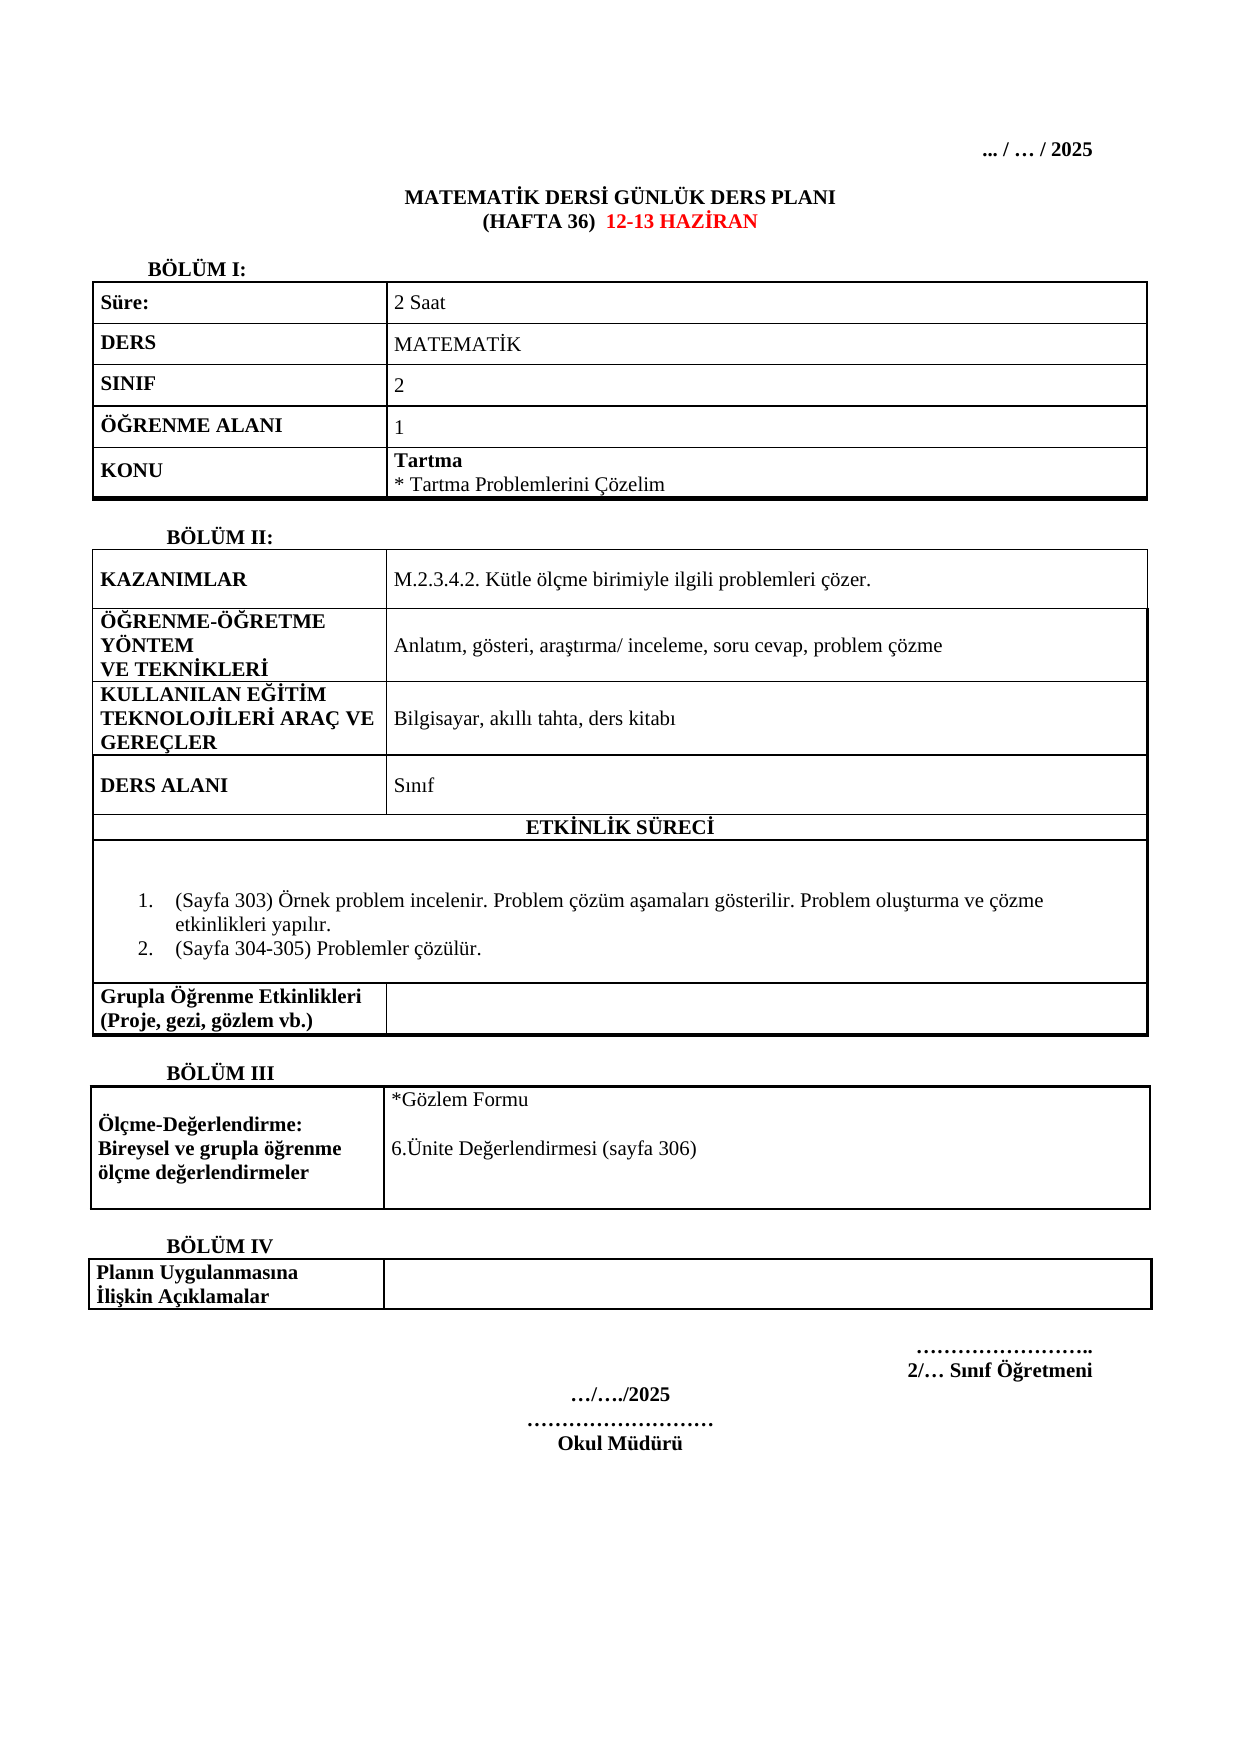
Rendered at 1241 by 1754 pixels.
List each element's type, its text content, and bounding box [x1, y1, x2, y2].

table_header Planın Uygulanmasına İlişkin Açıklamalar [90, 1260, 383, 1308]
table_cell 2 [388, 365, 1146, 405]
table_cell Sınıf [387, 756, 1146, 813]
table_header Ölçme-Değerlendirme: Bireysel ve grupla öğrenme ölçme değerlendirmeler [92, 1088, 383, 1208]
table_header Süre: [94, 283, 386, 322]
text …/…./2025 [148, 1382, 1092, 1406]
table_cell Grupla Öğrenme Etkinlikleri (Proje, gezi, gözlem vb.) [94, 984, 386, 1032]
table_cell ÖĞRENME ALANI [94, 407, 386, 447]
table_header *Gözlem Formu 6.Ünite Değerlendirmesi (sayfa 306) [385, 1088, 1149, 1208]
table_cell DERS [94, 324, 386, 364]
text BÖLÜM II: [148, 525, 1092, 549]
table_cell 1 [388, 407, 1146, 447]
text 2/… Sınıf Öğretmeni [148, 1358, 1092, 1382]
subtitle BÖLÜM III [148, 1061, 1092, 1085]
text (HAFTA 36) 12-13 HAZİRAN [148, 209, 1092, 233]
table_header KAZANIMLAR [93, 550, 386, 608]
table_header M.2.3.4.2. Kütle ölçme birimiyle ilgili problemleri çözer. [387, 550, 1147, 608]
table_cell Bilgisayar, akıllı tahta, ders kitabı [387, 682, 1146, 754]
table_cell DERS ALANI [94, 756, 386, 813]
table_header 2 Saat [388, 283, 1146, 322]
table_cell Tartma * Tartma Problemlerini Çözelim [388, 448, 1146, 496]
table_cell Anlatım, gösteri, araştırma/ inceleme, soru cevap, problem çözme [387, 609, 1146, 681]
text ……………………… [148, 1406, 1092, 1431]
text …………………….. [148, 1334, 1092, 1358]
table_cell [387, 984, 1146, 1032]
text BÖLÜM I: [148, 257, 1092, 281]
table_cell MATEMATİK [388, 324, 1146, 364]
text ... / … / 2025 [148, 137, 1092, 161]
subtitle BÖLÜM IV [148, 1234, 1092, 1258]
table_cell ETKİNLİK SÜRECİ [94, 815, 1146, 839]
table_cell KULLANILAN EĞİTİM TEKNOLOJİLERİ ARAÇ VE GEREÇLER [93, 682, 386, 754]
table_cell KONU [94, 448, 386, 496]
table_cell (Sayfa 303) Örnek problem incelenir. Problem çözüm aşamaları gösterilir. Problem oluşturma ve çözme etkinlikleri yapılır. (Sayfa 304-305) Problemler çözülür. [94, 841, 1146, 982]
table_cell SINIF [94, 365, 386, 405]
table_cell ÖĞRENME-ÖĞRETME YÖNTEM VE TEKNİKLERİ [93, 609, 386, 681]
text Okul Müdürü [148, 1431, 1092, 1454]
text MATEMATİK DERSİ GÜNLÜK DERS PLANI [148, 185, 1092, 209]
table_header [385, 1260, 1150, 1308]
